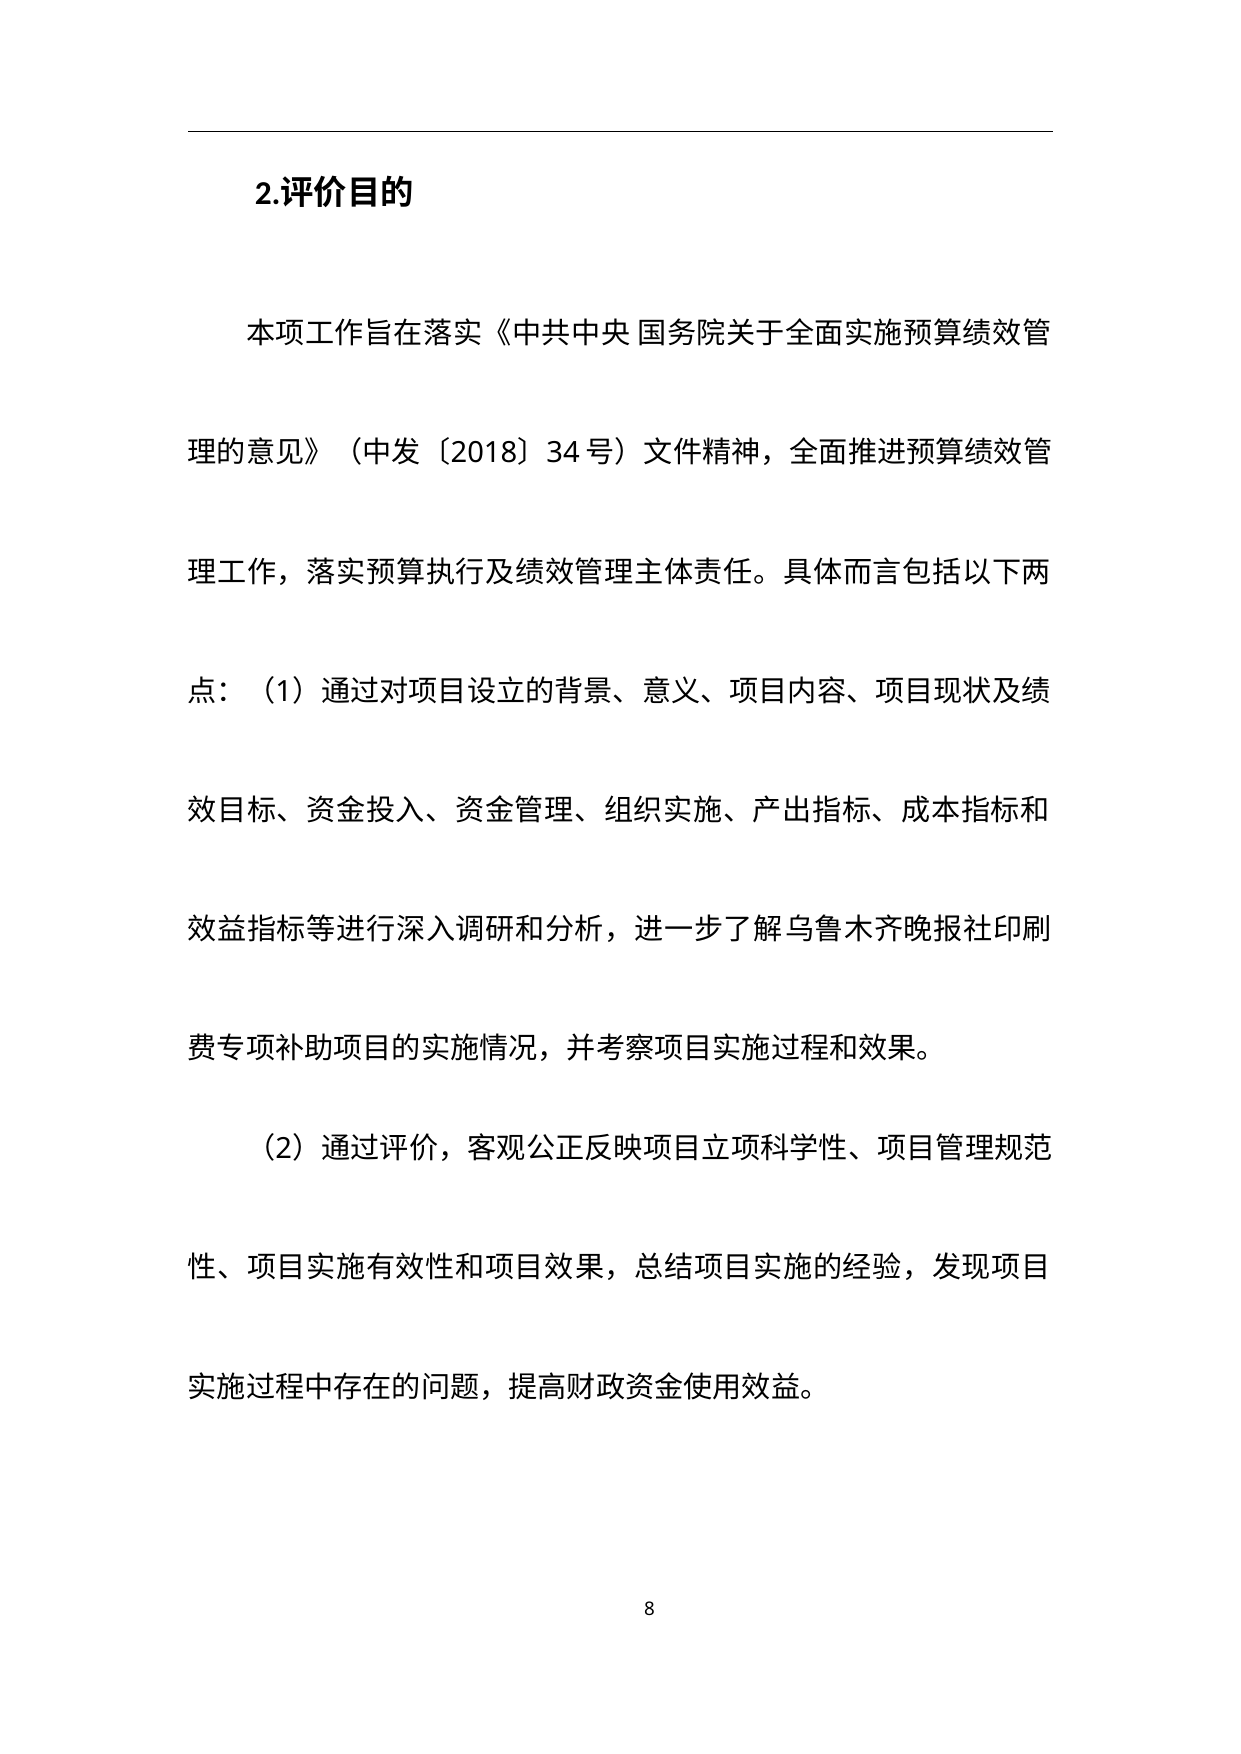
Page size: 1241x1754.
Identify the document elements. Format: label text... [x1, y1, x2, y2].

subtitle 2.评价目的 [187, 150, 1053, 229]
text （2）通过评价，客观公正反映项目立项科学性、项目管理规范性、项目实施有效性和项目效果，总结项目实施的经验，发现项目实施过程中存在的问题，提高财政资金使用效益。 [187, 1106, 1053, 1424]
text 本项工作旨在落实《中共中央 国务院关于全面实施预算绩效管理的意见》（中发〔2018〕34号）文件精神，全面推进预算绩效管理工作，落实预算执行及绩效管理主体责任。具体而言包括以下两点：（1）通过对项目设立的背景、意义、项目内容、项目现状及绩效目标、资金投入、资金管理、组织实施、产出指标、成本指标和效益指标等进行深入调研和分析，进一步了解乌鲁木齐晚报社印刷费专项补助项目的实施情况，并考察项目实施过程和效果。 [187, 292, 1053, 1085]
